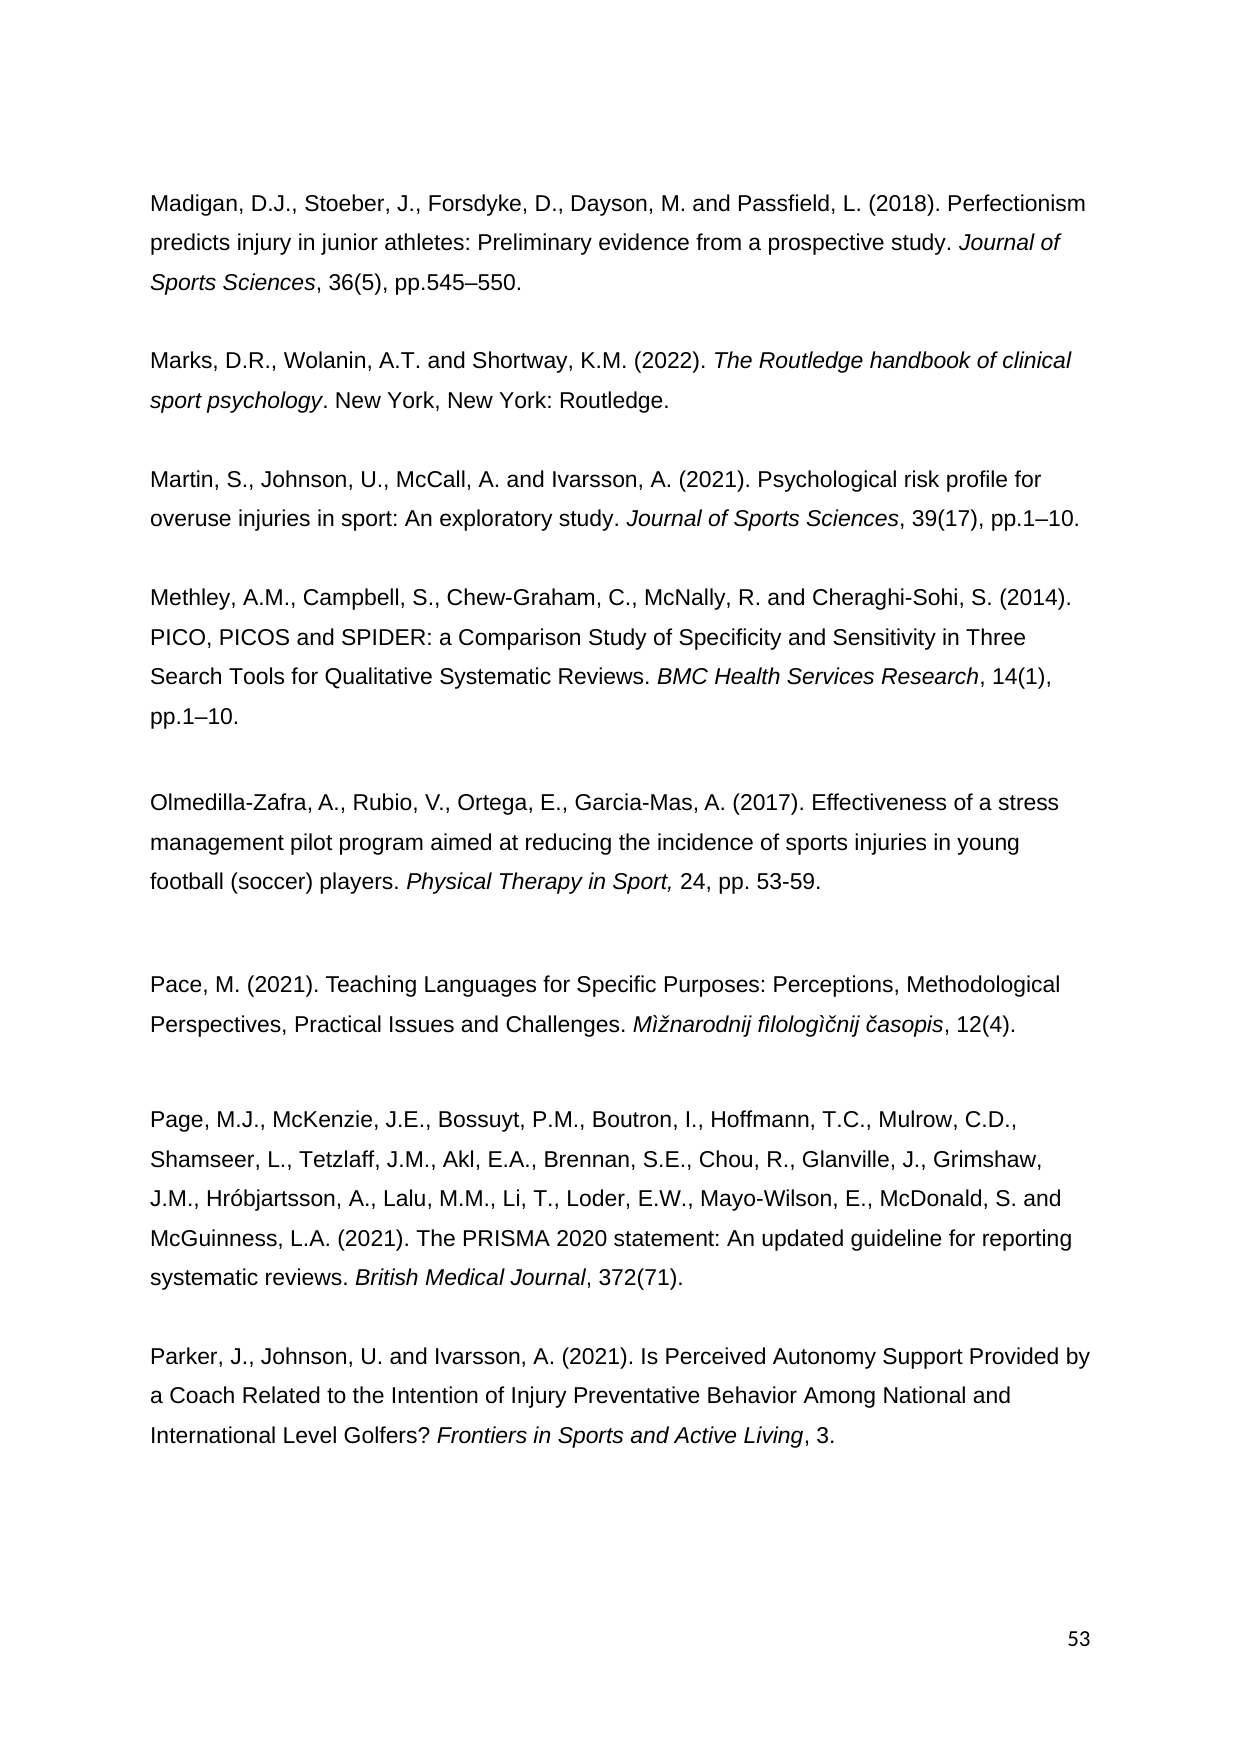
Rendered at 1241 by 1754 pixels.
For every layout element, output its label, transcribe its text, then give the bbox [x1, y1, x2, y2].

text Methley, A.M., Campbell, S., Chew-Graham, C., McNally, R. and Cheraghi-Sohi, S. (2014). PICO, PICOS and SPIDER: a Comparison Study of Specificity and Sensitivity in Three Search Tools for Qualitative Systematic Reviews. BMC Health Services Research, 14(1), pp.1–10. [150, 584, 1090, 729]
text Pace, M. (2021). Teaching Languages for Specific Purposes: Perceptions, Methodological Perspectives, Practical Issues and Challenges. Mìžnarodnij fìlologìčnij časopis, 12(4). [150, 971, 1090, 1037]
text Marks, D.R., Wolanin, A.T. and Shortway, K.M. (2022). The Routledge handbook of clinical sport psychology. New York, New York: Routledge. [150, 347, 1090, 413]
text Madigan, D.J., Stoeber, J., Forsdyke, D., Dayson, M. and Passfield, L. (2018). Perfectionism predicts injury in junior athletes: Preliminary evidence from a prospective study. Journal of Sports Sciences, 36(5), pp.545–550. [150, 189, 1090, 295]
text Page, M.J., McKenzie, J.E., Bossuyt, P.M., Boutron, I., Hoffmann, T.C., Mulrow, C.D., Shamseer, L., Tetzlaff, J.M., Akl, E.A., Brennan, S.E., Chou, R., Glanville, J., Grimshaw, J.M., Hróbjartsson, A., Lalu, M.M., Li, T., Loder, E.W., Mayo-Wilson, E., McDonald, S. and McGuinness, L.A. (2021). The PRISMA 2020 statement: An updated guideline for reporting systematic reviews. British Medical Journal, 372(71). [150, 1106, 1090, 1290]
text Parker, J., Johnson, U. and Ivarsson, A. (2021). Is Perceived Autonomy Support Provided by a Coach Related to the Intention of Injury Preventative Behavior Among National and International Level Golfers? Frontiers in Sports and Active Living, 3. [150, 1343, 1090, 1448]
text Olmedilla-Zafra, A., Rubio, V., Ortega, E., Garcia-Mas, A. (2017). Effectiveness of a stress management pilot program aimed at reducing the incidence of sports injuries in young football (soccer) players. Physical Therapy in Sport, 24, pp. 53-59. [150, 789, 1090, 894]
text Martin, S., Johnson, U., McCall, A. and Ivarsson, A. (2021). Psychological risk profile for overuse injuries in sport: An exploratory study. Journal of Sports Sciences, 39(17), pp.1–10. [150, 466, 1090, 532]
